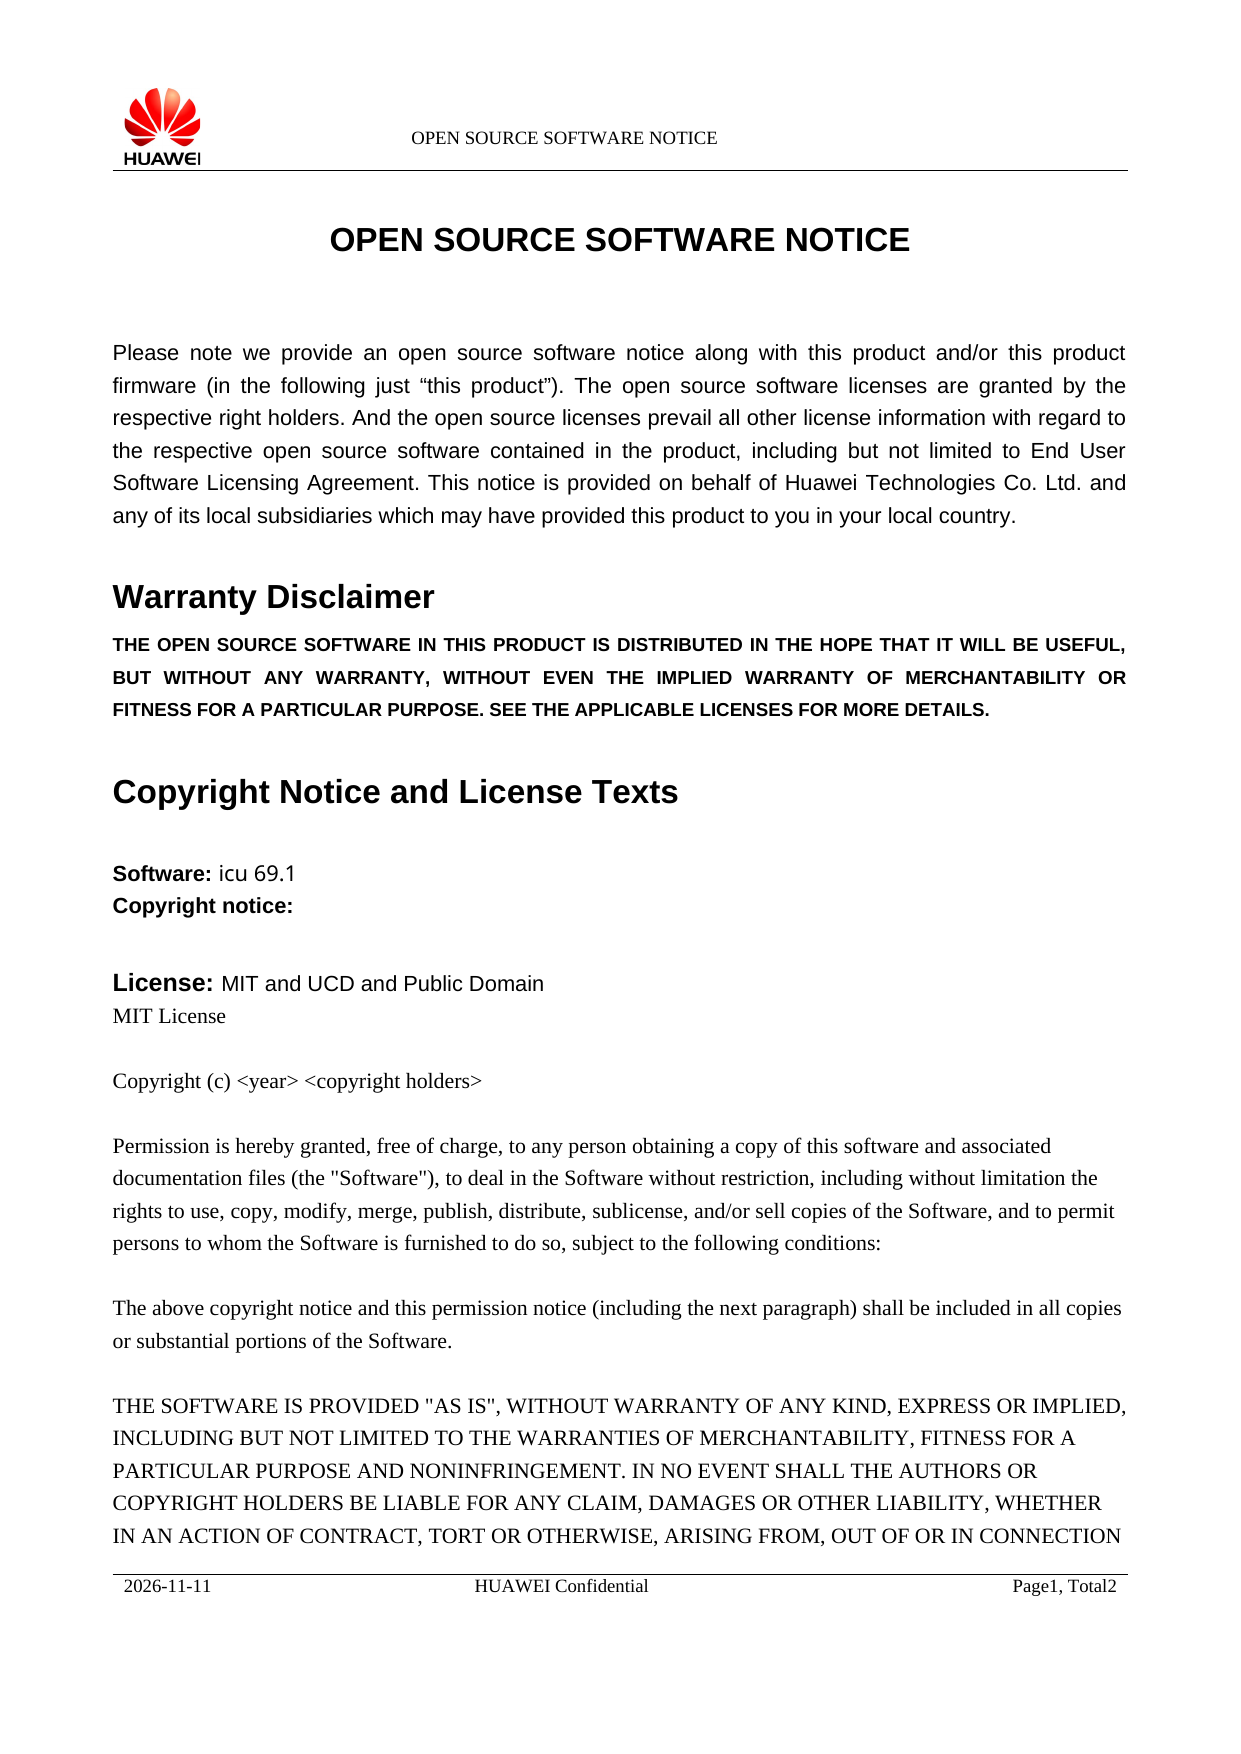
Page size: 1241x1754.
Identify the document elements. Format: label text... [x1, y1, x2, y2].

text License: MIT and UCD and Public Domain [112, 966, 1128, 999]
text OPEN SOURCE SOFTWARE NOTICE [112, 206, 1128, 271]
text Warranty Disclaimer [112, 564, 1128, 629]
title Software: icu 69.1 [112, 856, 1128, 889]
text Copyright Notice and License Texts [112, 759, 1128, 824]
text Copyright notice: [112, 889, 1128, 921]
text Please note we provide an open source software notice along with this product and/or this product firmware (in the following just “this product”). The open source software licenses are granted by the respective right holders. And the open source licenses prevail all other license information with regard to the respective open source software contained in the product, including but not limited to End User Software Licensing Agreement. This notice is provided on behalf of Huawei Technologies Co. Ltd. and any of its local subsidiaries which may have provided this product to you in your local country. [112, 336, 1128, 531]
picture [124, 88, 201, 165]
text The open source software in this product is distributed in the hope that it will be useful, but WITHOUT ANY WARRANTY, without even the implied warranty of MERCHANTABILITY or FITNESS FOR A PARTICULAR PURPOSE. See the applicable licenses for more details. [112, 629, 1128, 726]
